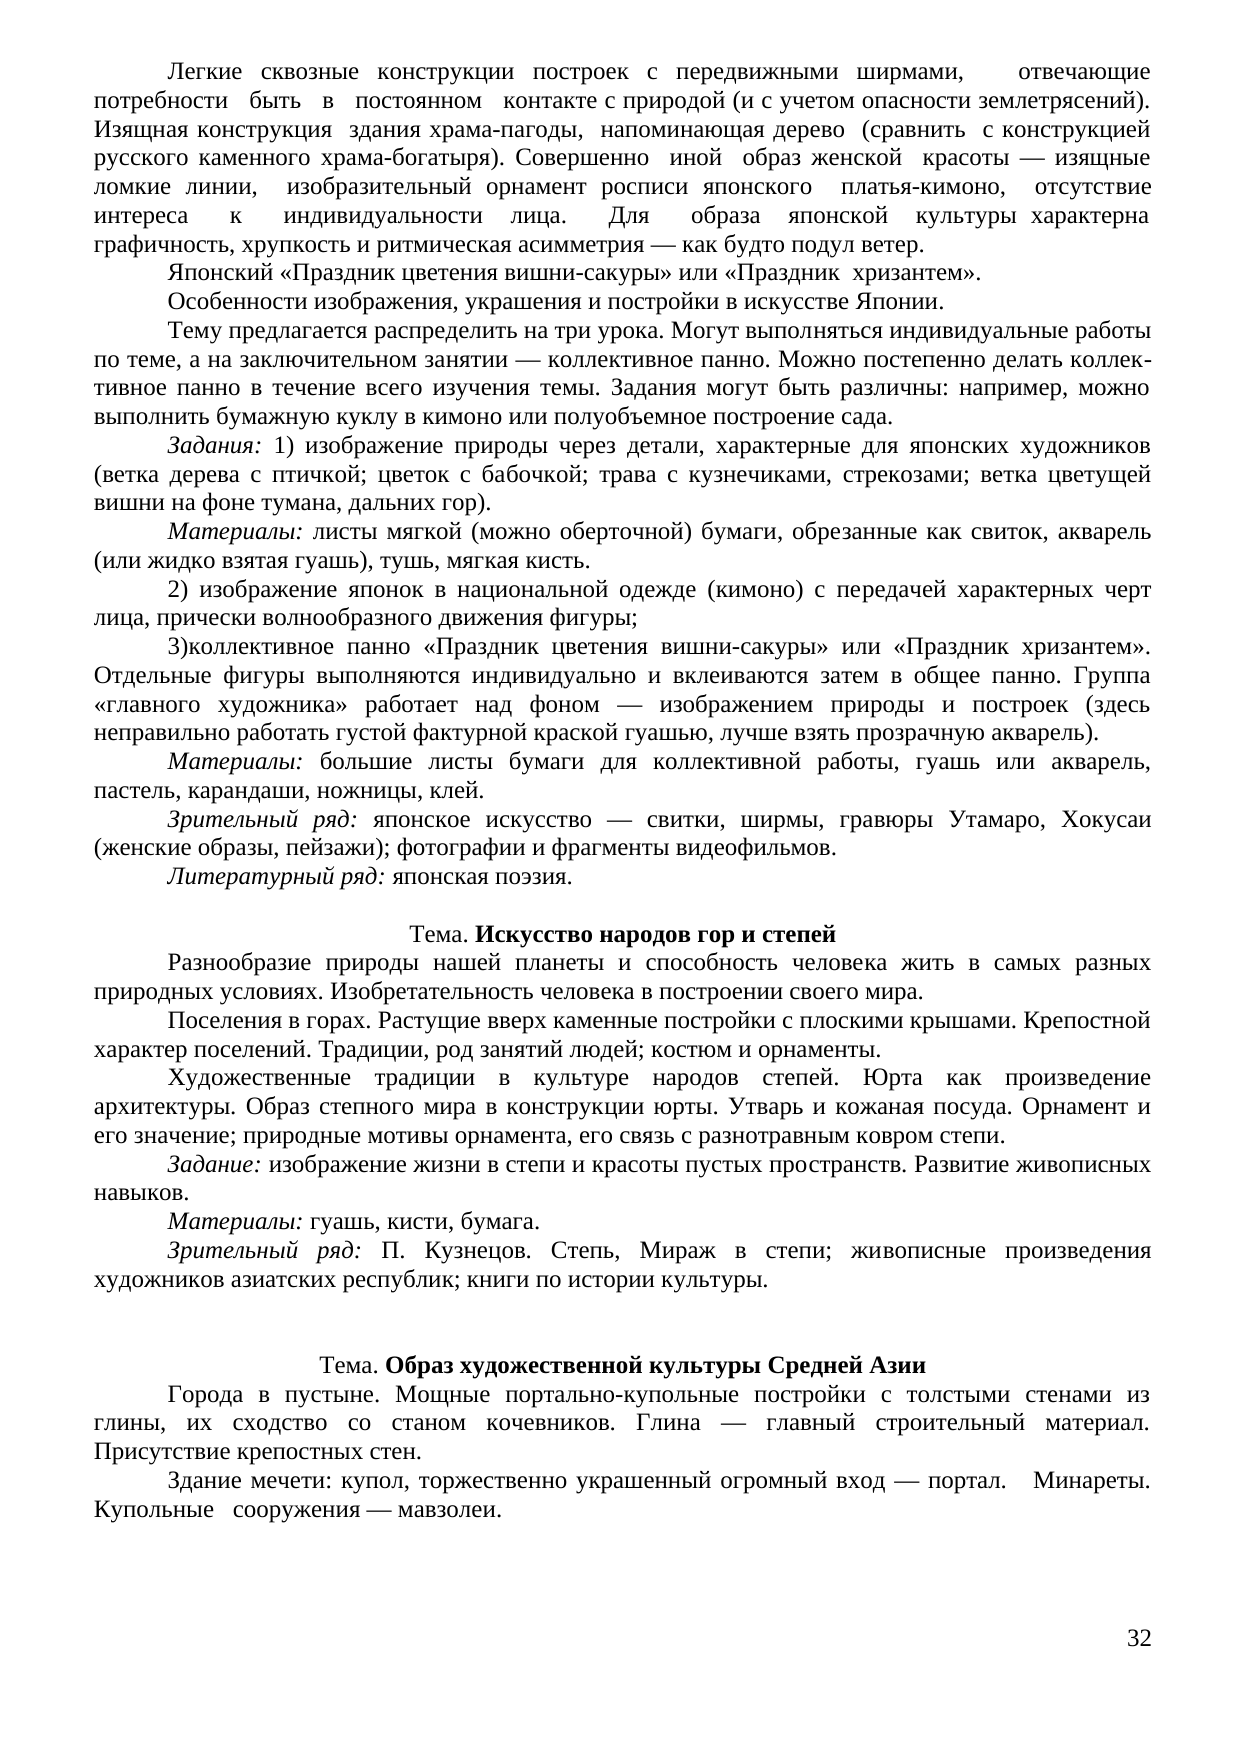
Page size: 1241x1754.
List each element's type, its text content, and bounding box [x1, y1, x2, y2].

text 2) изображение японок в национальной одежде (кимоно) с передачей характерных черт лица, прически волнообразного движения фигуры; [94, 574, 1152, 631]
text Легкие сквозные конструкции построек с передвижными ширмами, отвечающие потребности быть в постоянном контакте с природой (и с учетом опасности землетрясений). Изящная конструкция здания храма-пагоды, напоминающая дерево (сравнить с конструкцией русского каменного храма-богатыря). Совершенно иной образ женской красоты — изящные ломкие линии, изобразительный орнамент росписи японского платья-кимоно, отсутствие интереса к индивидуальности лица. Для образа японской культуры характерна графичность, хрупкость и ритмическая асимметрия — как будто подул ветер. [94, 56, 1152, 257]
text Материалы: листы мягкой (можно оберточной) бумаги, обрезанные как свиток, акварель (или жидко взятая гуашь), тушь, мягкая кисть. [94, 516, 1152, 574]
text Зрительный ряд: П. Кузнецов. Степь, Мираж в степи; живописные произведения художников азиатских республик; книги по истории культуры. [94, 1235, 1152, 1292]
text Материалы: большие листы бумаги для коллективной работы, гуашь или акварель, пастель, карандаши, ножницы, клей. [94, 746, 1152, 804]
text Города в пустыне. Мощные портально-купольные постройки с толстыми стенами из глины, их сходство со станом кочевников. Глина — главный строительный материал. Присутствие крепостных стен. [94, 1379, 1152, 1465]
text Тему предлагается распределить на три урока. Могут выполняться индивидуальные работы по теме, а на заключительном занятии — коллективное панно. Можно постепенно делать коллективное панно в течение всего изучения темы. Задания могут быть различны: например, можно выполнить бумажную куклу в кимоно или полуобъемное построение сада. [94, 315, 1152, 430]
text Художественные традиции в культуре народов степей. Юрта как произведение архитектуры. Образ степного мира в конструкции юрты. Утварь и кожаная посуда. Орнамент и его значение; природные мотивы орнамента, его связь с разнотравным ковром степи. [94, 1062, 1152, 1149]
text Задание: изображение жизни в степи и красоты пустых пространств. Развитие живописных навыков. [94, 1149, 1152, 1206]
text Тема. Искусство народов гор и степей [94, 919, 1152, 947]
text 3)коллективное панно «Праздник цветения вишни-сакуры» или «Праздник хризантем». Отдельные фигуры выполняются индивидуально и вклеиваются затем в общее панно. Группа «главного художника» работает над фоном — изображением природы и построек (здесь неправильно работать густой фактурной краской гуашью, лучше взять прозрачную акварель). [94, 631, 1152, 746]
text Здание мечети: купол, торжественно украшенный огромный вход — портал. Минареты. Купольные сооружения — мавзолеи. [94, 1465, 1152, 1522]
text Особенности изображения, украшения и постройки в искусстве Японии. [94, 286, 1152, 315]
text Материалы: гуашь, кисти, бумага. [94, 1206, 1152, 1235]
text Разнообразие природы нашей планеты и способность человека жить в самых разных природных условиях. Изобретательность человека в построении своего мира. [94, 947, 1152, 1005]
text Задания: 1) изображение природы через детали, характерные для японских художников (ветка дерева с птичкой; цветок с бабочкой; трава с кузнечиками, стрекозами; ветка цветущей вишни на фоне тумана, дальних гор). [94, 430, 1152, 516]
text Зрительный ряд: японское искусство — свитки, ширмы, гравюры Утамаро, Хокусаи (женские образы, пейзажи); фотографии и фрагменты видеофильмов. [94, 804, 1152, 861]
text Японский «Праздник цветения вишни-сакуры» или «Праздник хризантем». [94, 257, 1152, 286]
text Поселения в горах. Растущие вверх каменные постройки с плоскими крышами. Крепостной характер поселений. Традиции, род занятий людей; костюм и орнаменты. [94, 1005, 1152, 1062]
text Тема. Образ художественной культуры Средней Азии [94, 1350, 1152, 1379]
text Литературный ряд: японская поэзия. [94, 861, 1152, 890]
